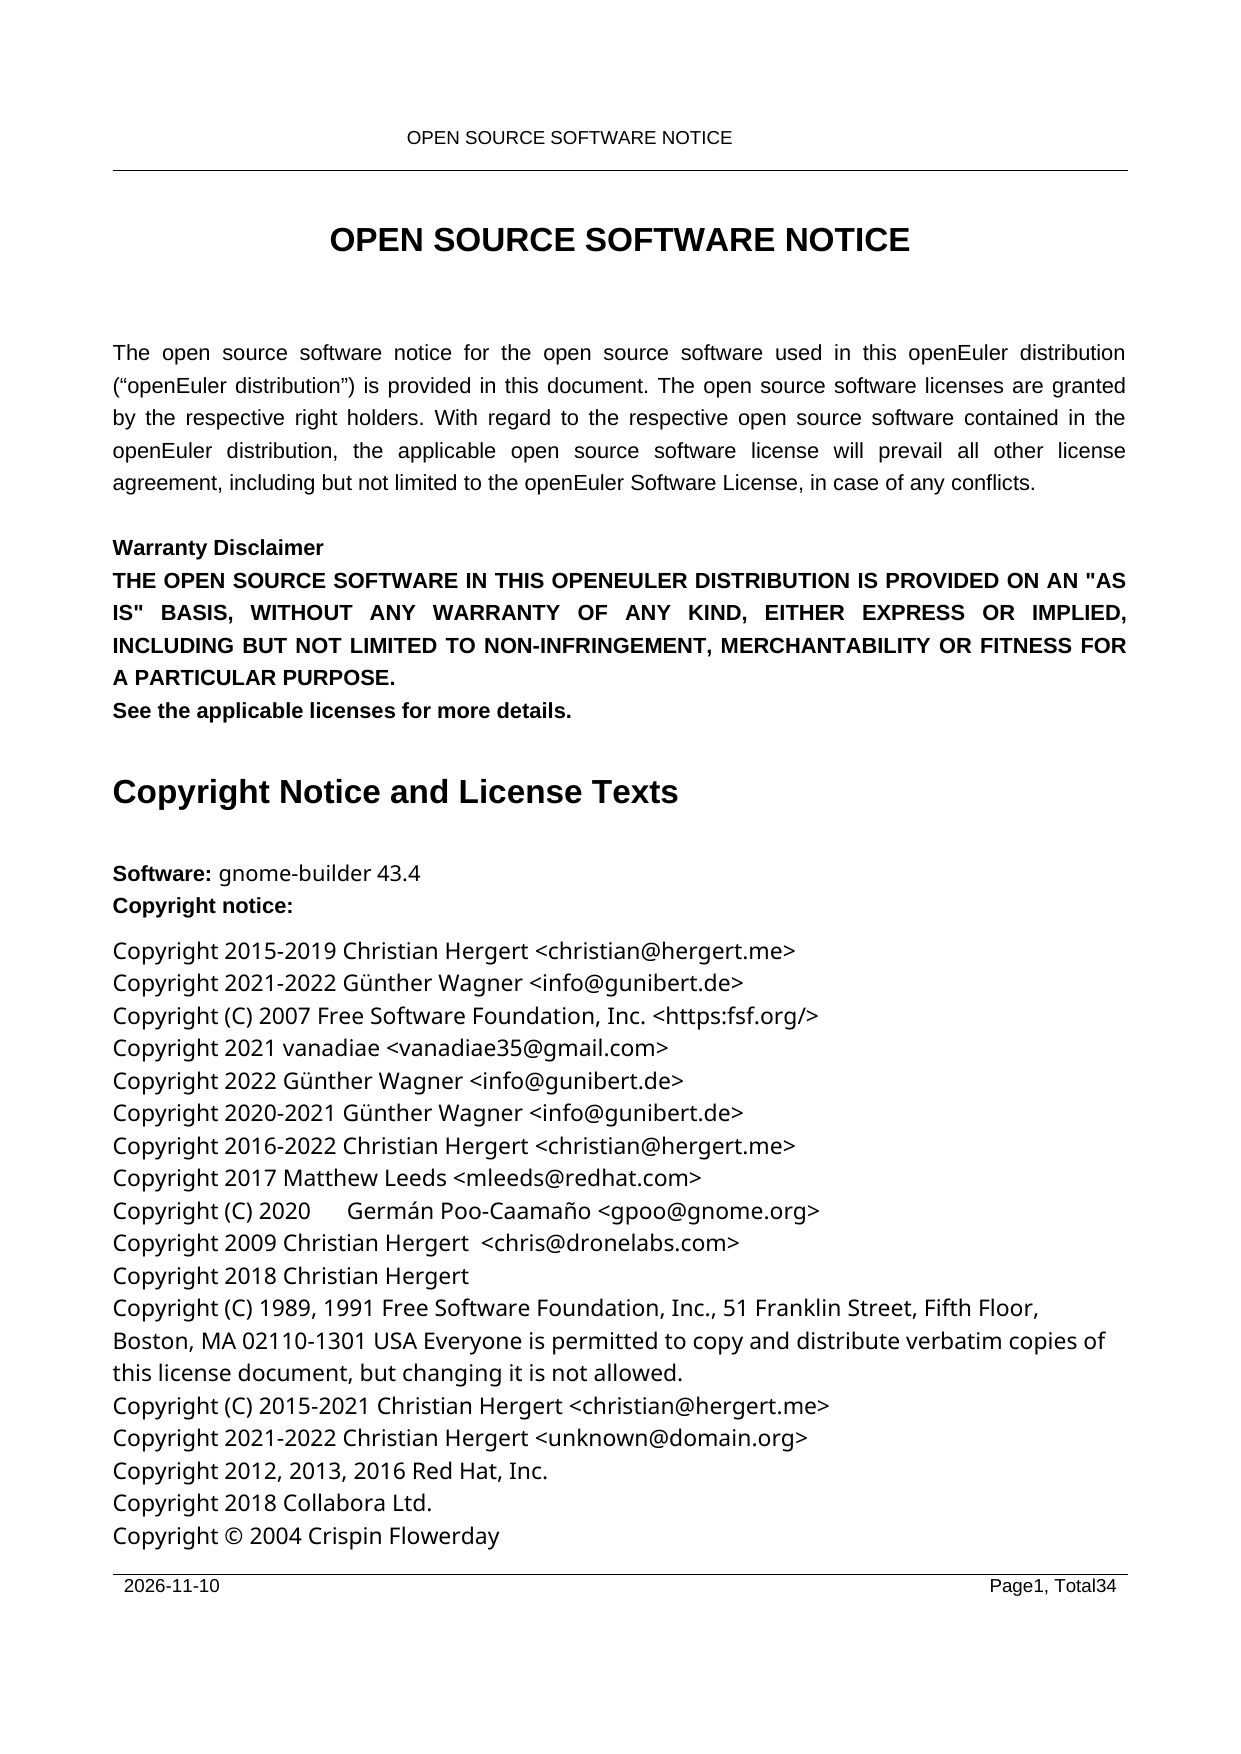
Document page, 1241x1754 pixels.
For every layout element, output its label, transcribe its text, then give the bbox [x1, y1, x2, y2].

text THE OPEN SOURCE SOFTWARE IN THIS OPENEULER DISTRIBUTION IS PROVIDED ON AN "AS IS" BASIS, WITHOUT ANY WARRANTY OF ANY KIND, EITHER EXPRESS OR IMPLIED, INCLUDING BUT NOT LIMITED TO NON-INFRINGEMENT, MERCHANTABILITY OR FITNESS FOR A PARTICULAR PURPOSE. See the applicable licenses for more details. [112, 564, 1128, 726]
title Software: gnome-builder 43.4 [112, 856, 1128, 889]
text OPEN SOURCE SOFTWARE NOTICE [112, 206, 1128, 271]
text Copyright notice: [112, 889, 1128, 921]
text The open source software notice for the open source software used in this openEuler distribution (“openEuler distribution”) is provided in this document. The open source software licenses are granted by the respective right holders. With regard to the respective open source software contained in the openEuler distribution, the applicable open source software license will prevail all other license agreement, including but not limited to the openEuler Software License, in case of any conflicts. [112, 336, 1128, 499]
text Warranty Disclaimer [112, 531, 1128, 564]
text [112, 934, 1128, 1551]
text Copyright Notice and License Texts [112, 759, 1128, 824]
